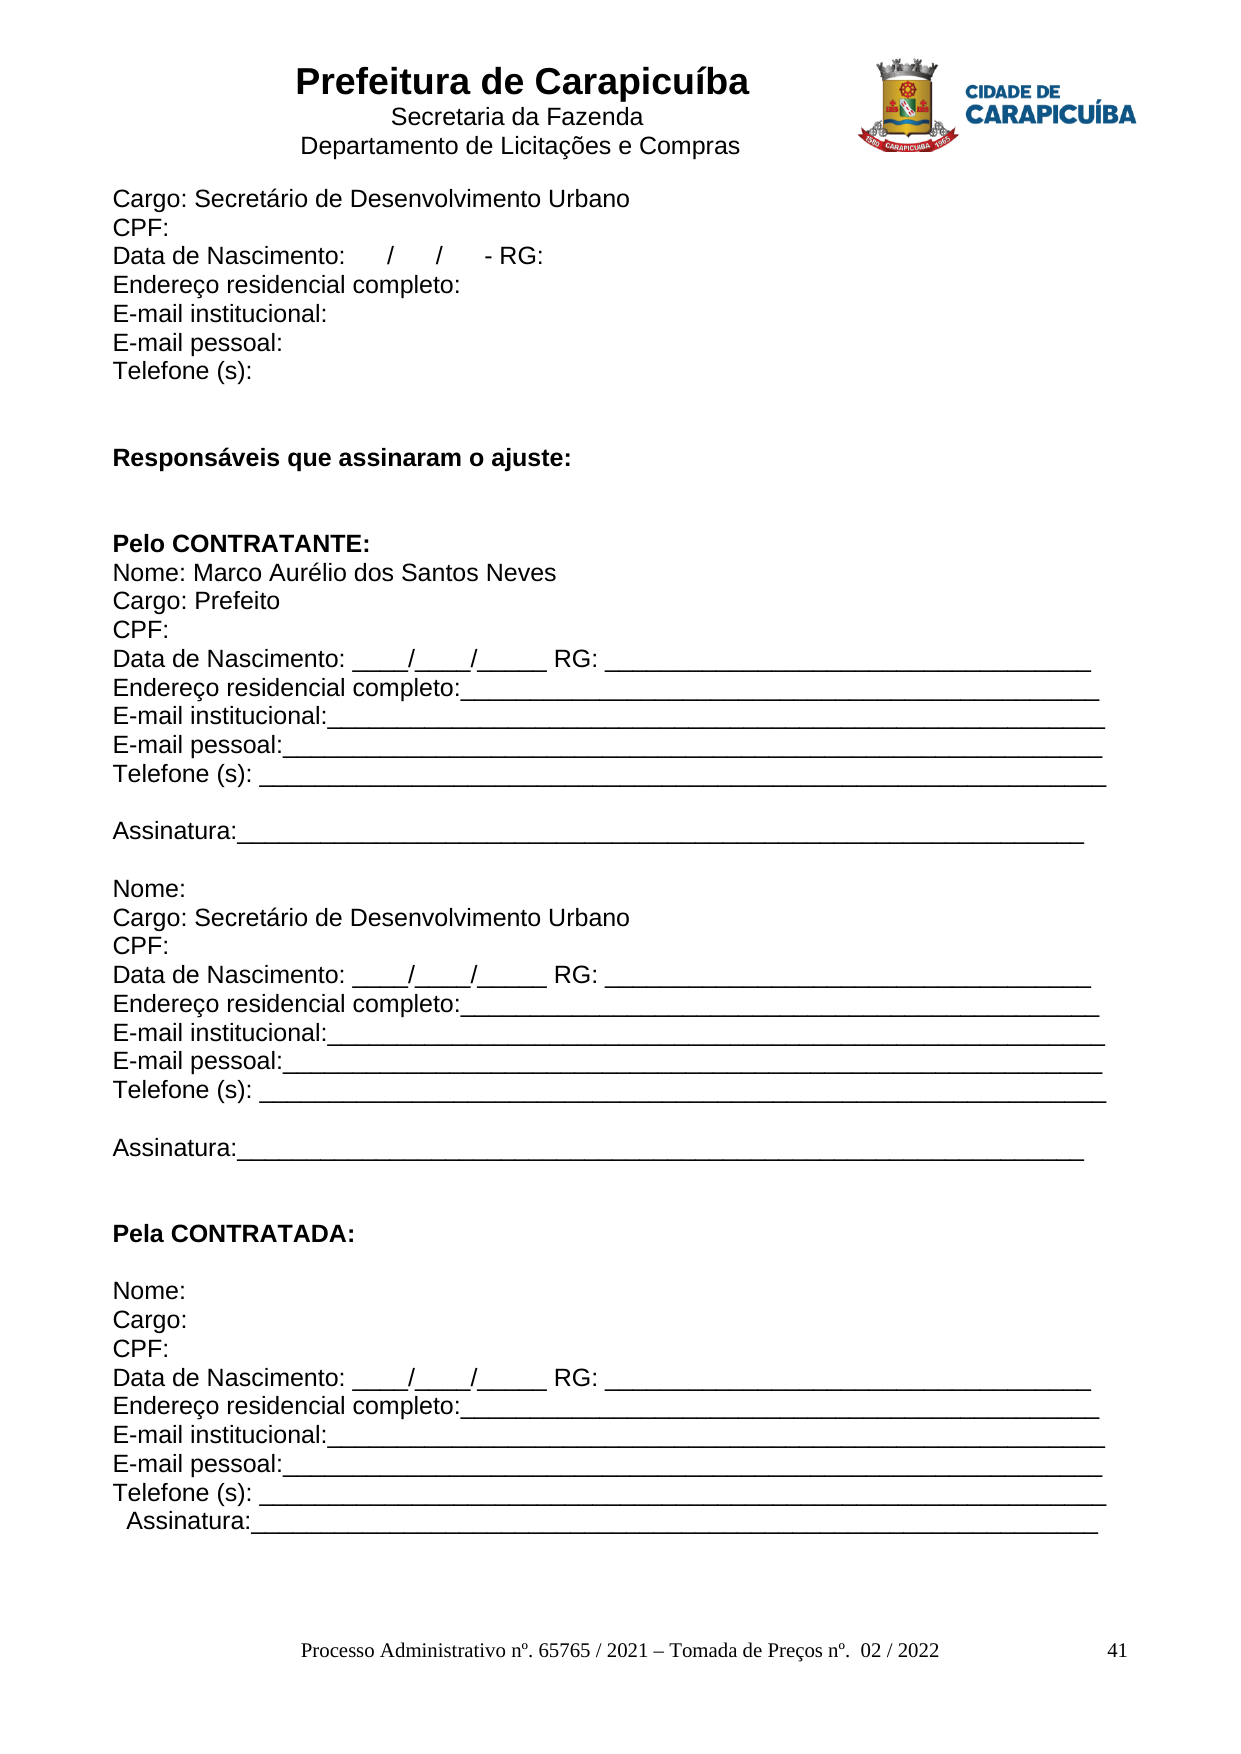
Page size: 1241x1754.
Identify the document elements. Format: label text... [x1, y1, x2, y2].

text Assinatura:_____________________________________________________________ [112, 1132, 1128, 1161]
text Nome: [112, 874, 1128, 902]
text Telefone (s): _____________________________________________________________ [112, 759, 1128, 787]
text Data de Nascimento: ____/____/_____ RG: ___________________________________ [112, 1362, 1128, 1391]
text E-mail institucional:________________________________________________________ [112, 701, 1128, 730]
text Assinatura:_____________________________________________________________ [112, 1506, 1113, 1535]
text Nome: [112, 1276, 1128, 1305]
text E-mail institucional: [112, 299, 1128, 327]
text E-mail pessoal:___________________________________________________________ [112, 730, 1128, 759]
text Cargo: [112, 1305, 1128, 1334]
picture [857, 57, 1139, 152]
text Assinatura:_____________________________________________________________ [112, 816, 1128, 845]
text Endereço residencial completo:______________________________________________ [112, 989, 1128, 1017]
text CPF: [112, 615, 1128, 644]
text Data de Nascimento: ____/____/_____ RG: ___________________________________ [112, 960, 1128, 989]
text Pela CONTRATADA: [112, 1219, 1128, 1247]
text Endereço residencial completo: [112, 270, 1128, 299]
text Endereço residencial completo:______________________________________________ [112, 1391, 1128, 1420]
text Cargo: Secretário de Desenvolvimento Urbano [112, 902, 1128, 931]
text Cargo: Prefeito [112, 586, 1128, 615]
text E-mail institucional:________________________________________________________ [112, 1420, 1128, 1449]
text Pelo CONTRATANTE: [112, 529, 1128, 557]
text Data de Nascimento: ____/____/_____ RG: ___________________________________ [112, 644, 1128, 672]
text Telefone (s): _____________________________________________________________ [112, 1075, 1128, 1104]
text Data de Nascimento: / / - RG: [112, 241, 1128, 270]
text Cargo: Secretário de Desenvolvimento Urbano [112, 184, 1128, 212]
text E-mail pessoal:___________________________________________________________ [112, 1449, 1128, 1477]
text Telefone (s): _____________________________________________________________ [112, 1477, 1128, 1506]
text E-mail pessoal:___________________________________________________________ [112, 1046, 1128, 1075]
text Telefone (s): [112, 356, 1128, 385]
text Endereço residencial completo:______________________________________________ [112, 672, 1128, 701]
text CPF: [112, 212, 1128, 241]
text E-mail institucional:________________________________________________________ [112, 1017, 1128, 1046]
text Nome: Marco Aurélio dos Santos Neves [112, 557, 1128, 586]
text CPF: [112, 931, 1128, 960]
text CPF: [112, 1334, 1128, 1362]
text E-mail pessoal: [112, 327, 1128, 356]
text Responsáveis que assinaram o ajuste: [112, 442, 1128, 471]
